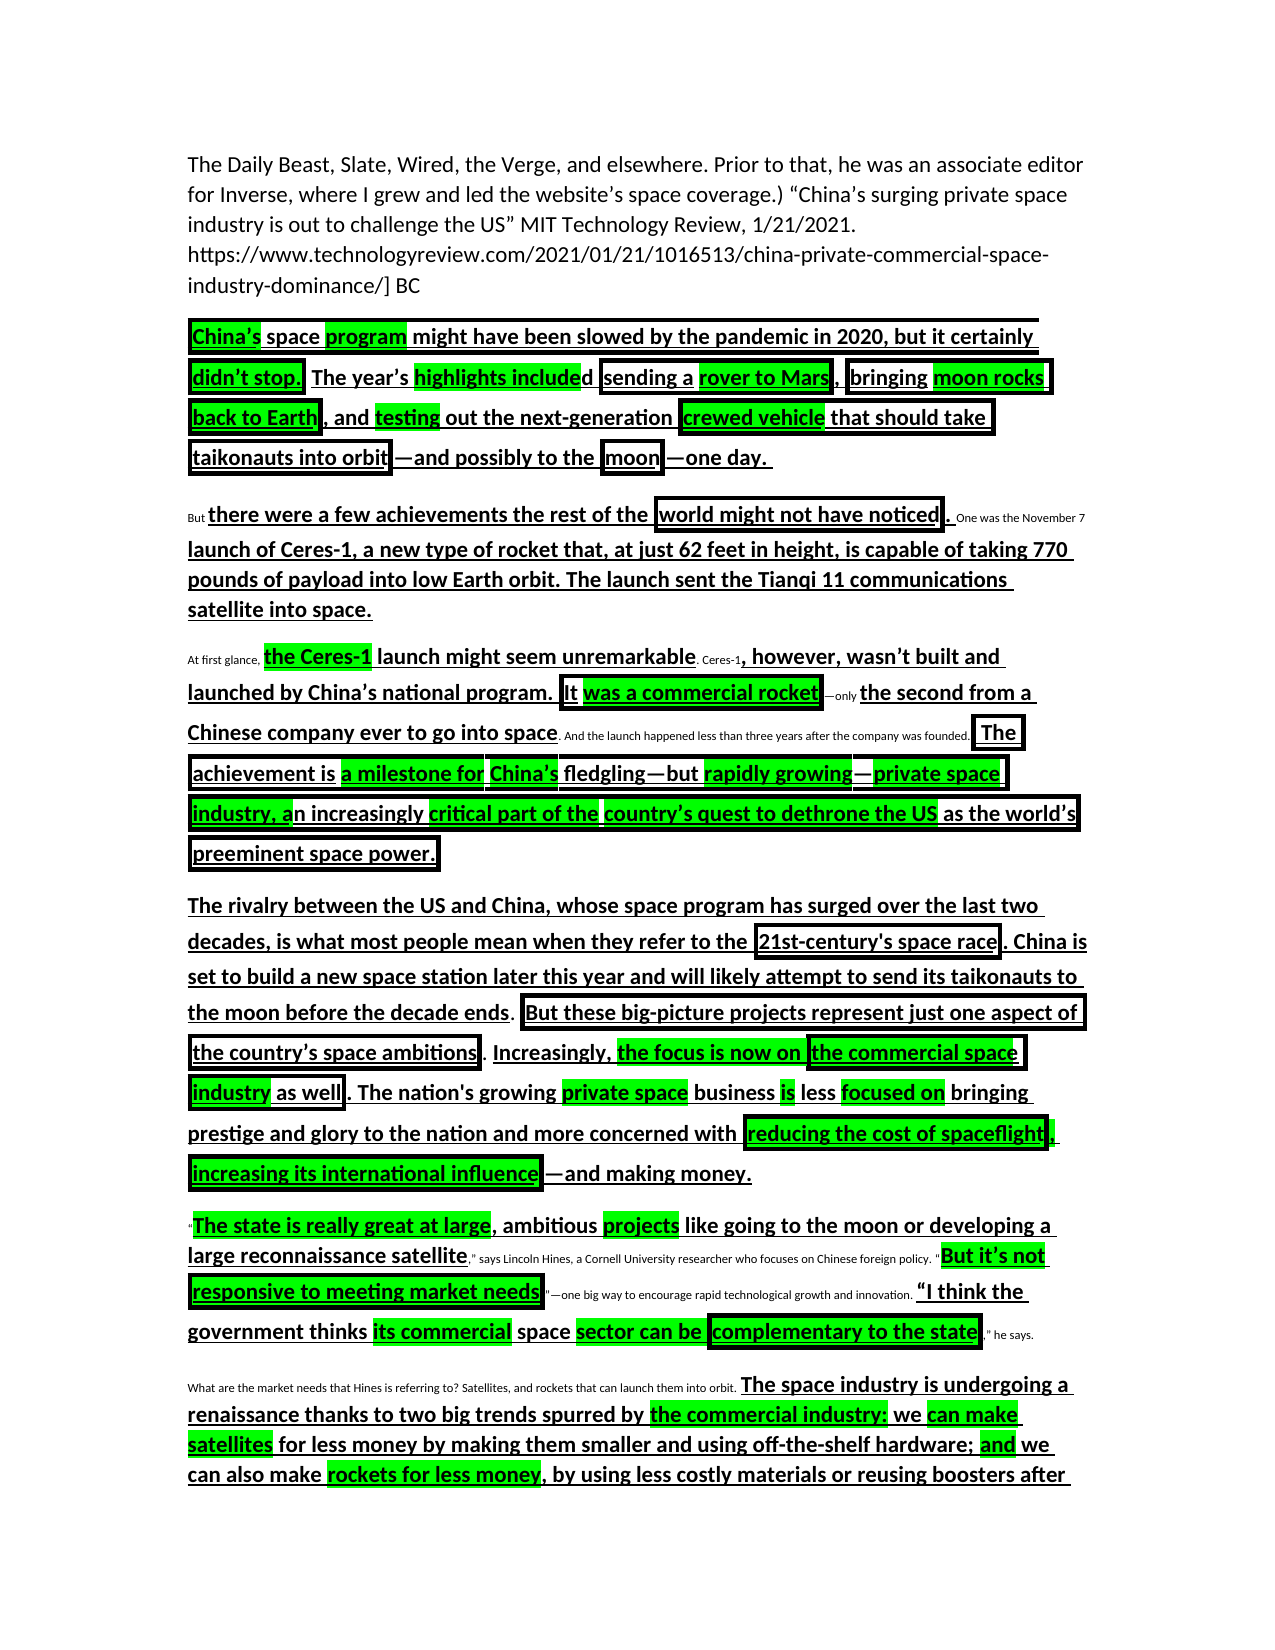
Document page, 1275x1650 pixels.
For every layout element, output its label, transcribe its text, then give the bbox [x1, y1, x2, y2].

text The rivalry between the US and China, whose space program has surged over the last two decades, is what most people mean when they refer to the 21st-century's space race. China is set to build a new space station later this year and will likely attempt to send its taikonauts to the moon before the decade ends. But these big-picture projects represent just one aspect of the country’s space ambitions. Increasingly, the focus is now on the commercial space industry as well. The nation's growing private space business is less focused on bringing prestige and glory to the nation and more concerned with reducing the cost of spaceflight, increasing its international influence—and making money. [187, 892, 1087, 951]
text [187, 150, 1087, 299]
text But there were a few achievements the rest of the world might not have noticed. One was the November 7 launch of Ceres-1, a new type of rocket that, at just 62 feet in height, is capable of taking 770 pounds of payload into low Earth orbit. The launch sent the Tianqi 11 communications satellite into space. [187, 496, 1087, 624]
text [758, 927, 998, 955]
text At first glance, the Ceres-1 launch might seem unremarkable. Ceres-1, however, wasn’t built and launched by China’s national program. It was a commercial rocket—only the second from a Chinese company ever to go into space. And the launch happened less than three years after the company was founded. The achievement is a milestone for China’s fledgling—but rapidly growing—private space industry, an increasingly critical part of the country’s quest to dethrone the US as the world’s preeminent space power. [187, 642, 1087, 872]
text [187, 1370, 1087, 1488]
text China’s space program might have been slowed by the pandemic in 2020, but it certainly didn’t stop. The year’s highlights included sending a rover to Mars, bringing moon rocks back to Earth, and testing out the next-generation crewed vehicle that should take taikonauts into orbit—and possibly to the moon—one day. [187, 318, 1087, 476]
text The rivalry between the US and China, whose space program has surged over the last two decades, is what most people mean when they refer to the 21st-century's space race. China is set to build a new space station later this year and will likely attempt to send its taikonauts to the moon before the decade ends. But these big-picture projects represent just one aspect of the country’s space ambitions. Increasingly, the focus is now on the commercial space industry as well. The nation's growing private space business is less focused on bringing prestige and glory to the nation and more concerned with reducing the cost of spaceflight, increasing its international influence—and making money. [187, 952, 1087, 1192]
text “The state is really great at large, ambitious projects like going to the moon or developing a large reconnaissance satellite,” says Lincoln Hines, a Cornell University researcher who focuses on Chinese foreign policy. “But it’s not responsive to meeting market needs”—one big way to encourage rapid technological growth and innovation. “I think the government thinks its commercial space sector can be complementary to the state,” he says. [187, 1211, 1087, 1350]
